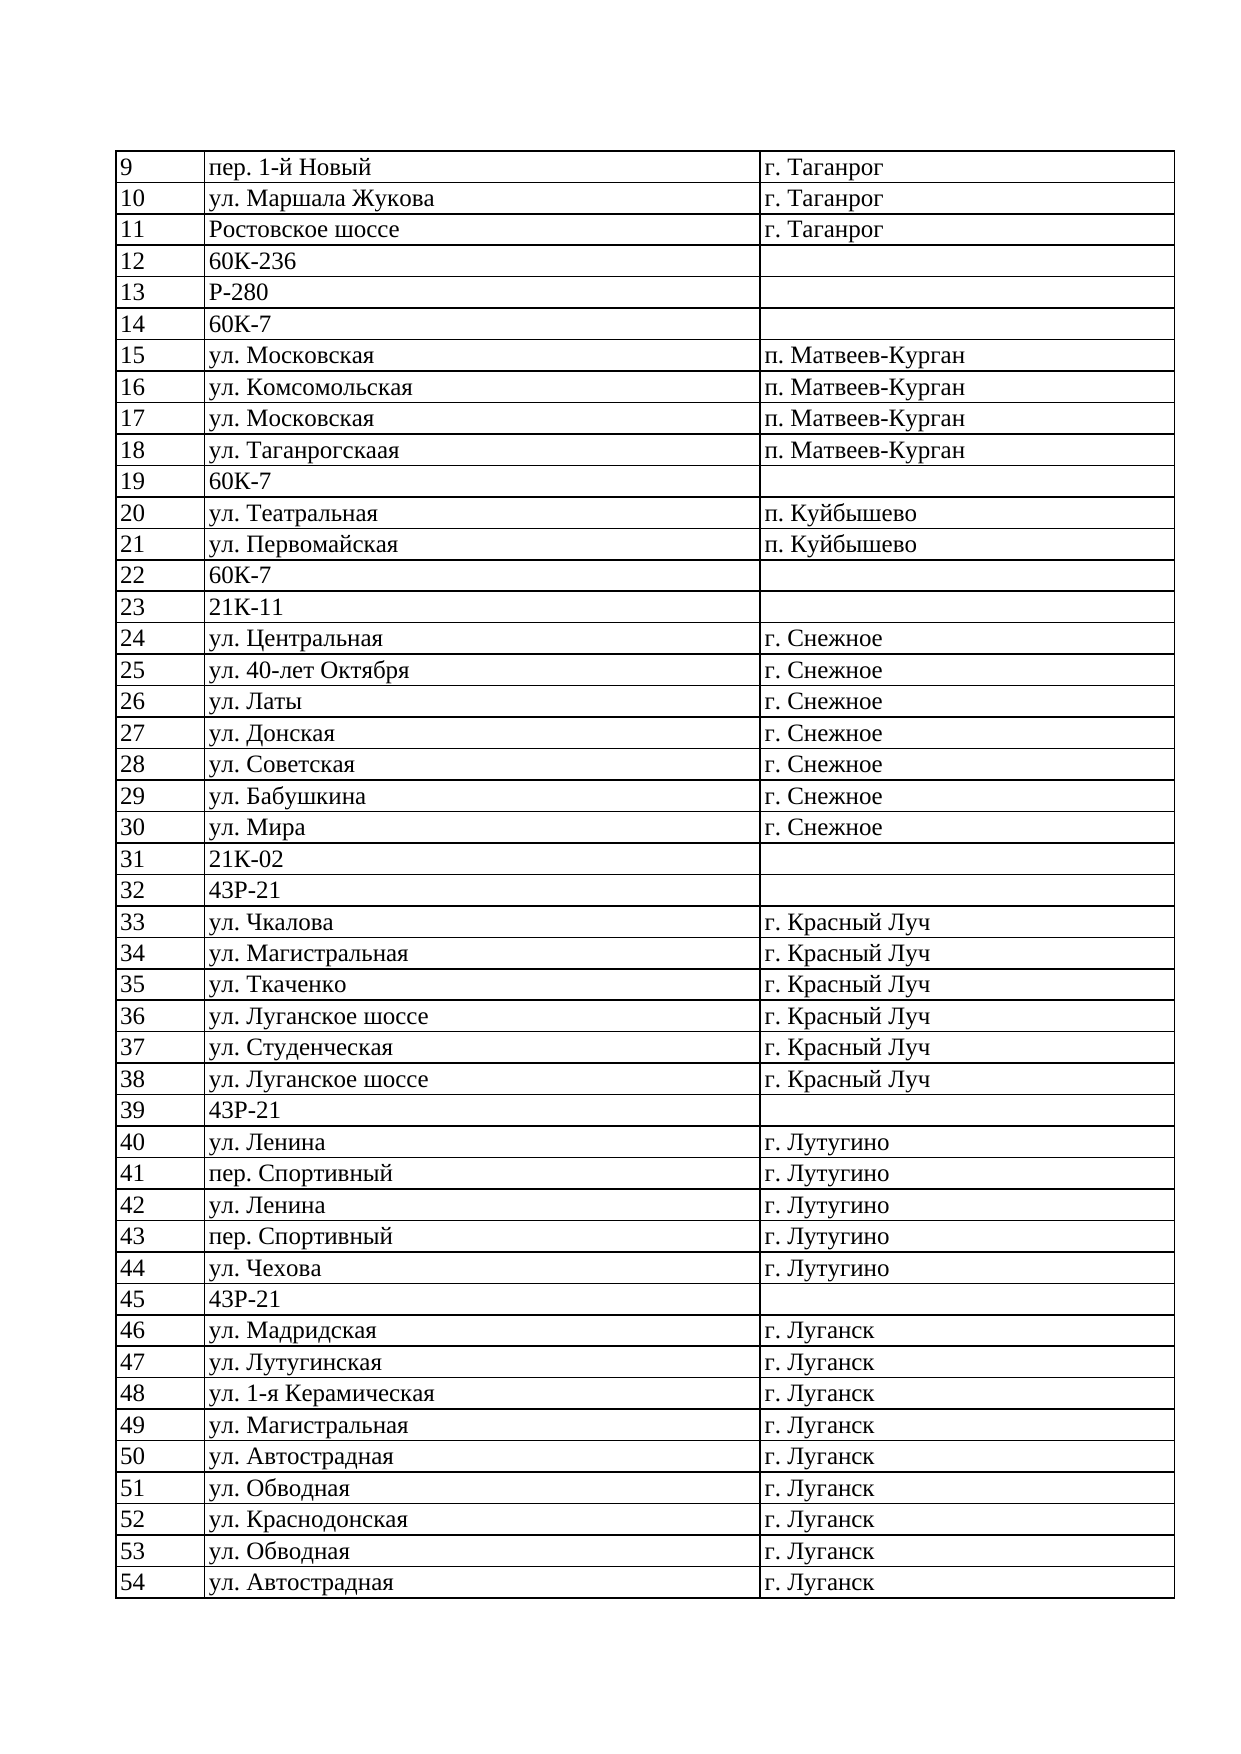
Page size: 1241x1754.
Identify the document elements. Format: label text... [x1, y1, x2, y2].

table_cell пер. Спортивный [205, 1221, 759, 1251]
table_cell г. Луганск [761, 1378, 1174, 1408]
table_cell ул. Автострадная [205, 1567, 759, 1597]
table_cell 51 [117, 1473, 204, 1503]
table_cell 25 [117, 655, 204, 685]
table_cell ул. Магистральная [205, 1410, 759, 1440]
table_cell 35 [117, 970, 204, 999]
table_cell г. Таганрог [761, 152, 1174, 181]
table_cell 54 [117, 1567, 204, 1597]
table_cell 30 [117, 812, 204, 842]
table_cell 40 [117, 1127, 204, 1157]
table_cell г. Лутугино [761, 1221, 1174, 1251]
table_cell 18 [117, 435, 204, 464]
table_cell 15 [117, 340, 204, 370]
table_cell ул. Обводная [205, 1473, 759, 1503]
table_cell ул. Ленина [205, 1190, 759, 1219]
table_cell [761, 592, 1174, 622]
table_cell 21К-02 [205, 844, 759, 873]
table_cell 13 [117, 277, 204, 307]
table_cell 17 [117, 403, 204, 433]
table_cell г. Снежное [761, 718, 1174, 748]
table_cell г. Снежное [761, 655, 1174, 685]
table_cell 33 [117, 907, 204, 936]
table_cell 60К-236 [205, 246, 759, 276]
table_cell 60К-7 [205, 561, 759, 590]
table_cell г. Красный Луч [761, 938, 1174, 968]
table_cell г. Лутугино [761, 1127, 1174, 1157]
table_cell 53 [117, 1536, 204, 1566]
table_cell 42 [117, 1190, 204, 1219]
table_cell 43Р-21 [205, 1095, 759, 1125]
table_cell ул. Таганрогскаая [205, 435, 759, 464]
table_cell [761, 466, 1174, 496]
table_cell пер. 1-й Новый [205, 152, 759, 181]
table_cell [761, 309, 1174, 339]
table_cell 32 [117, 875, 204, 905]
table_cell г. Луганск [761, 1473, 1174, 1503]
table_cell ул. Бабушкина [205, 781, 759, 811]
table_cell [761, 1284, 1174, 1314]
table_cell г. Снежное [761, 781, 1174, 811]
table_cell г. Лутугино [761, 1190, 1174, 1219]
table_cell ул. Краснодонская [205, 1504, 759, 1534]
table_cell 48 [117, 1378, 204, 1408]
table_cell п. Матвеев-Курган [761, 340, 1174, 370]
table_cell ул. 1-я Керамическая [205, 1378, 759, 1408]
table_cell г. Луганск [761, 1536, 1174, 1566]
table_cell ул. Латы [205, 686, 759, 716]
table_cell ул. Маршала Жукова [205, 183, 759, 213]
table_cell ул. Ткаченко [205, 970, 759, 999]
table_cell г. Красный Луч [761, 1064, 1174, 1094]
table_cell г. Снежное [761, 749, 1174, 779]
table_cell ул. Луганское шоссе [205, 1064, 759, 1094]
table_cell г. Снежное [761, 812, 1174, 842]
table_cell 21К-11 [205, 592, 759, 622]
table_cell г. Снежное [761, 623, 1174, 653]
table_cell 43 [117, 1221, 204, 1251]
table_cell 10 [117, 183, 204, 213]
table_cell г. Луганск [761, 1410, 1174, 1440]
table_cell ул. Ленина [205, 1127, 759, 1157]
table_cell 14 [117, 309, 204, 339]
table_cell 43Р-21 [205, 1284, 759, 1314]
table_cell ул. Первомайская [205, 529, 759, 559]
table_cell [761, 875, 1174, 905]
table_cell 27 [117, 718, 204, 748]
table_cell [761, 1095, 1174, 1125]
table_cell г. Луганск [761, 1504, 1174, 1534]
table_cell 43Р-21 [205, 875, 759, 905]
table_cell 45 [117, 1284, 204, 1314]
table_cell 34 [117, 938, 204, 968]
table_cell г. Снежное [761, 686, 1174, 716]
table_cell п. Матвеев-Курган [761, 372, 1174, 402]
table_cell г. Красный Луч [761, 970, 1174, 999]
table_cell ул. Комсомольская [205, 372, 759, 402]
table_cell 21 [117, 529, 204, 559]
table_cell 50 [117, 1441, 204, 1471]
table_cell 24 [117, 623, 204, 653]
table_cell п. Куйбышево [761, 529, 1174, 559]
table_cell ул. Луганское шоссе [205, 1001, 759, 1031]
table_cell ул. Лутугинская [205, 1347, 759, 1377]
table_cell п. Куйбышево [761, 498, 1174, 527]
table_cell 9 [117, 152, 204, 181]
table_cell п. Матвеев-Курган [761, 403, 1174, 433]
table_cell ул. Театральная [205, 498, 759, 527]
table_cell [761, 561, 1174, 590]
table_cell г. Луганск [761, 1441, 1174, 1471]
table_cell г. Таганрог [761, 183, 1174, 213]
table_cell ул. Мира [205, 812, 759, 842]
table_cell 49 [117, 1410, 204, 1440]
table_cell 23 [117, 592, 204, 622]
table_cell 28 [117, 749, 204, 779]
table_cell 29 [117, 781, 204, 811]
table_cell 44 [117, 1253, 204, 1282]
table_cell Р-280 [205, 277, 759, 307]
table_cell ул. Советская [205, 749, 759, 779]
table_cell ул. Мадридская [205, 1316, 759, 1345]
table_cell 31 [117, 844, 204, 873]
table_cell г. Луганск [761, 1316, 1174, 1345]
table_cell г. Лутугино [761, 1253, 1174, 1282]
table_cell ул. Магистральная [205, 938, 759, 968]
table_cell 41 [117, 1158, 204, 1188]
table_cell г. Луганск [761, 1347, 1174, 1377]
table_cell [761, 844, 1174, 873]
table_cell [761, 277, 1174, 307]
table_cell 11 [117, 215, 204, 244]
table_cell ул. Центральная [205, 623, 759, 653]
table_cell 19 [117, 466, 204, 496]
table_cell ул. Московская [205, 340, 759, 370]
table_cell г. Красный Луч [761, 1032, 1174, 1062]
table_cell 22 [117, 561, 204, 590]
table_cell г. Красный Луч [761, 1001, 1174, 1031]
table_cell ул. Московская [205, 403, 759, 433]
table_cell 60К-7 [205, 309, 759, 339]
table_cell 47 [117, 1347, 204, 1377]
table_cell 16 [117, 372, 204, 402]
table_cell пер. Спортивный [205, 1158, 759, 1188]
table_cell ул. Чехова [205, 1253, 759, 1282]
table_cell ул. Автострадная [205, 1441, 759, 1471]
table_cell ул. Обводная [205, 1536, 759, 1566]
table_cell 46 [117, 1316, 204, 1345]
table_cell ул. Студенческая [205, 1032, 759, 1062]
table_cell Ростовское шоссе [205, 215, 759, 244]
table_cell ул. Чкалова [205, 907, 759, 936]
table_cell ул. 40-лет Октября [205, 655, 759, 685]
table_cell п. Матвеев-Курган [761, 435, 1174, 464]
table_cell г. Красный Луч [761, 907, 1174, 936]
table_cell 38 [117, 1064, 204, 1094]
table_cell 60К-7 [205, 466, 759, 496]
table_cell 39 [117, 1095, 204, 1125]
table_cell г. Таганрог [761, 215, 1174, 244]
table_cell 52 [117, 1504, 204, 1534]
table_cell 12 [117, 246, 204, 276]
table_cell 37 [117, 1032, 204, 1062]
table_cell [761, 246, 1174, 276]
table_cell 20 [117, 498, 204, 527]
table_cell г. Луганск [761, 1567, 1174, 1597]
table_cell г. Лутугино [761, 1158, 1174, 1188]
table_cell 36 [117, 1001, 204, 1031]
table_cell ул. Донская [205, 718, 759, 748]
table_cell 26 [117, 686, 204, 716]
